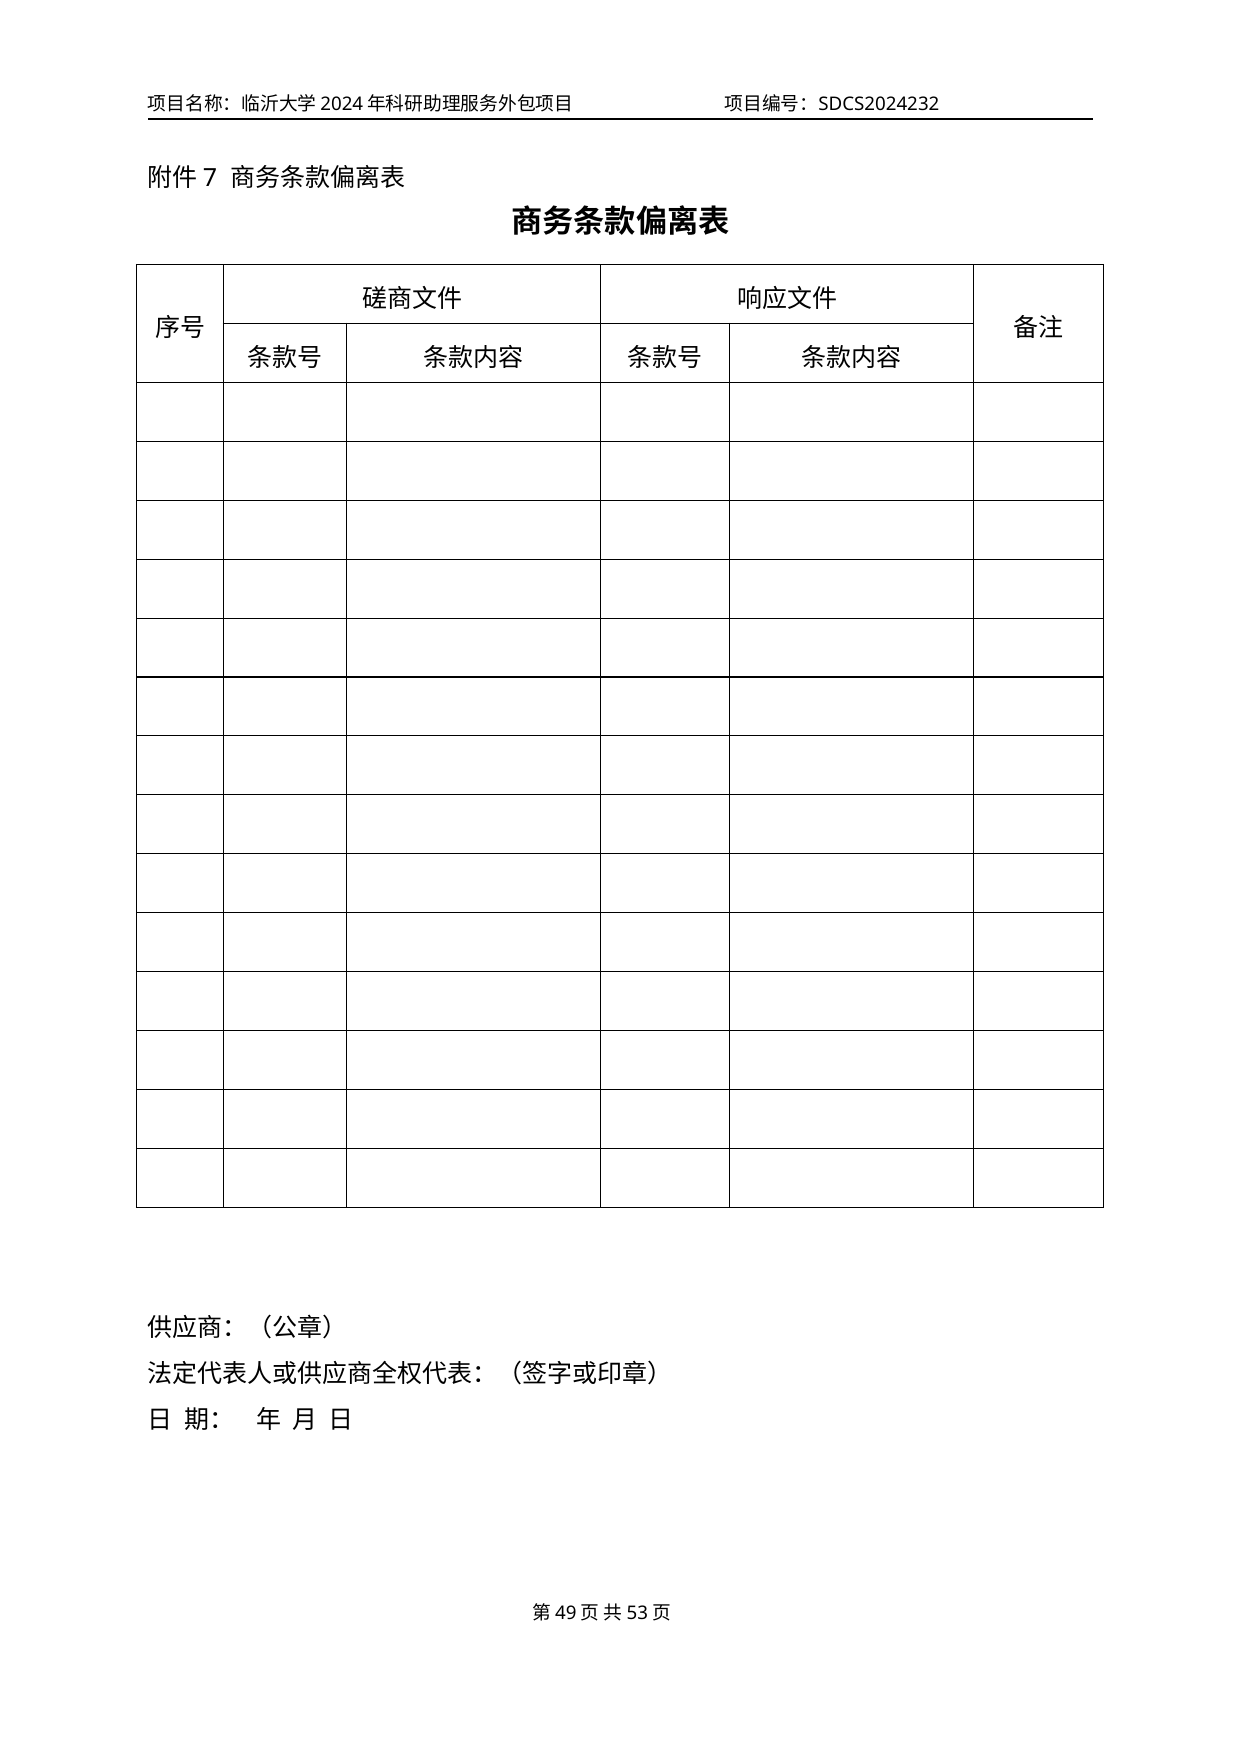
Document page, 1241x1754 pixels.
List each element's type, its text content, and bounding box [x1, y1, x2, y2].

table_cell [974, 1090, 1103, 1148]
table_cell [601, 1090, 729, 1148]
table_cell [224, 560, 346, 617]
subtitle 商务条款偏离表 [148, 196, 1093, 241]
table_cell [974, 854, 1103, 912]
table_cell [730, 736, 973, 794]
table_cell [347, 1031, 600, 1089]
table_cell [224, 1031, 346, 1089]
table_cell [347, 972, 600, 1030]
table_cell [137, 560, 223, 617]
table_cell [137, 854, 223, 912]
table_cell [974, 736, 1103, 794]
table_cell [730, 972, 973, 1030]
table_cell [974, 501, 1103, 558]
table_cell 条款内容 [730, 324, 973, 382]
table_cell [224, 383, 346, 441]
table_cell [137, 442, 223, 499]
table_cell [601, 795, 729, 853]
table_cell [347, 383, 600, 441]
table_cell [601, 619, 729, 676]
table_cell [974, 1031, 1103, 1089]
table_cell [730, 913, 973, 971]
table_cell [601, 854, 729, 912]
table_cell 条款内容 [347, 324, 600, 382]
table_cell [224, 1090, 346, 1148]
table_header 响应文件 [601, 265, 973, 323]
table_cell [137, 1090, 223, 1148]
table_cell [224, 501, 346, 558]
table_cell [601, 736, 729, 794]
table_cell [601, 442, 729, 499]
table_header 磋商文件 [224, 265, 600, 323]
table_cell [347, 678, 600, 735]
table_cell 条款号 [601, 324, 729, 382]
text 法定代表人或供应商全权代表：（签字或印章） [148, 1346, 1093, 1391]
table_cell [974, 619, 1103, 676]
table_cell [730, 854, 973, 912]
table_cell [730, 560, 973, 617]
table_cell [974, 678, 1103, 735]
table_cell [137, 795, 223, 853]
table_cell [730, 501, 973, 558]
table_cell [137, 736, 223, 794]
table_cell [601, 913, 729, 971]
table_cell [974, 1149, 1103, 1207]
table_cell [137, 972, 223, 1030]
table_cell [347, 1090, 600, 1148]
table_cell [137, 383, 223, 441]
table_cell [601, 1031, 729, 1089]
table_cell [601, 972, 729, 1030]
text 附件7 商务条款偏离表 [148, 150, 1093, 196]
table_header 备注 [974, 265, 1103, 382]
table_cell [224, 678, 346, 735]
table_cell [224, 736, 346, 794]
table_cell [347, 619, 600, 676]
table_cell [137, 678, 223, 735]
table_cell [601, 1149, 729, 1207]
table_cell [224, 972, 346, 1030]
table_cell [730, 678, 973, 735]
table_cell [730, 795, 973, 853]
table_cell [224, 854, 346, 912]
table_cell [137, 913, 223, 971]
table_cell [224, 619, 346, 676]
table_cell [347, 913, 600, 971]
table_cell [730, 1149, 973, 1207]
table_cell [347, 501, 600, 558]
table_cell [347, 560, 600, 617]
table_cell [224, 1149, 346, 1207]
table_cell [601, 383, 729, 441]
table_cell [137, 1149, 223, 1207]
table_cell [224, 913, 346, 971]
table_cell [347, 854, 600, 912]
table_cell [730, 619, 973, 676]
table_cell [730, 442, 973, 499]
table_cell [224, 795, 346, 853]
table_cell [974, 442, 1103, 499]
table_cell [730, 1031, 973, 1089]
table_cell [601, 560, 729, 617]
table_cell [347, 795, 600, 853]
table_cell [347, 1149, 600, 1207]
table_cell [137, 619, 223, 676]
text 日 期： 年 月 日 [148, 1391, 1093, 1437]
text 供应商：（公章） [148, 1300, 1093, 1346]
table_cell [974, 383, 1103, 441]
table_cell [347, 442, 600, 499]
table_cell [347, 736, 600, 794]
table_cell [601, 678, 729, 735]
table_cell [974, 560, 1103, 617]
table_cell [974, 913, 1103, 971]
table_cell [730, 1090, 973, 1148]
table_cell 条款号 [224, 324, 346, 382]
table_cell [601, 501, 729, 558]
table_cell [730, 383, 973, 441]
table_cell [974, 972, 1103, 1030]
table_cell [974, 795, 1103, 853]
table_header 序号 [137, 265, 223, 382]
table_cell [224, 442, 346, 499]
table_cell [137, 1031, 223, 1089]
table_cell [137, 501, 223, 558]
